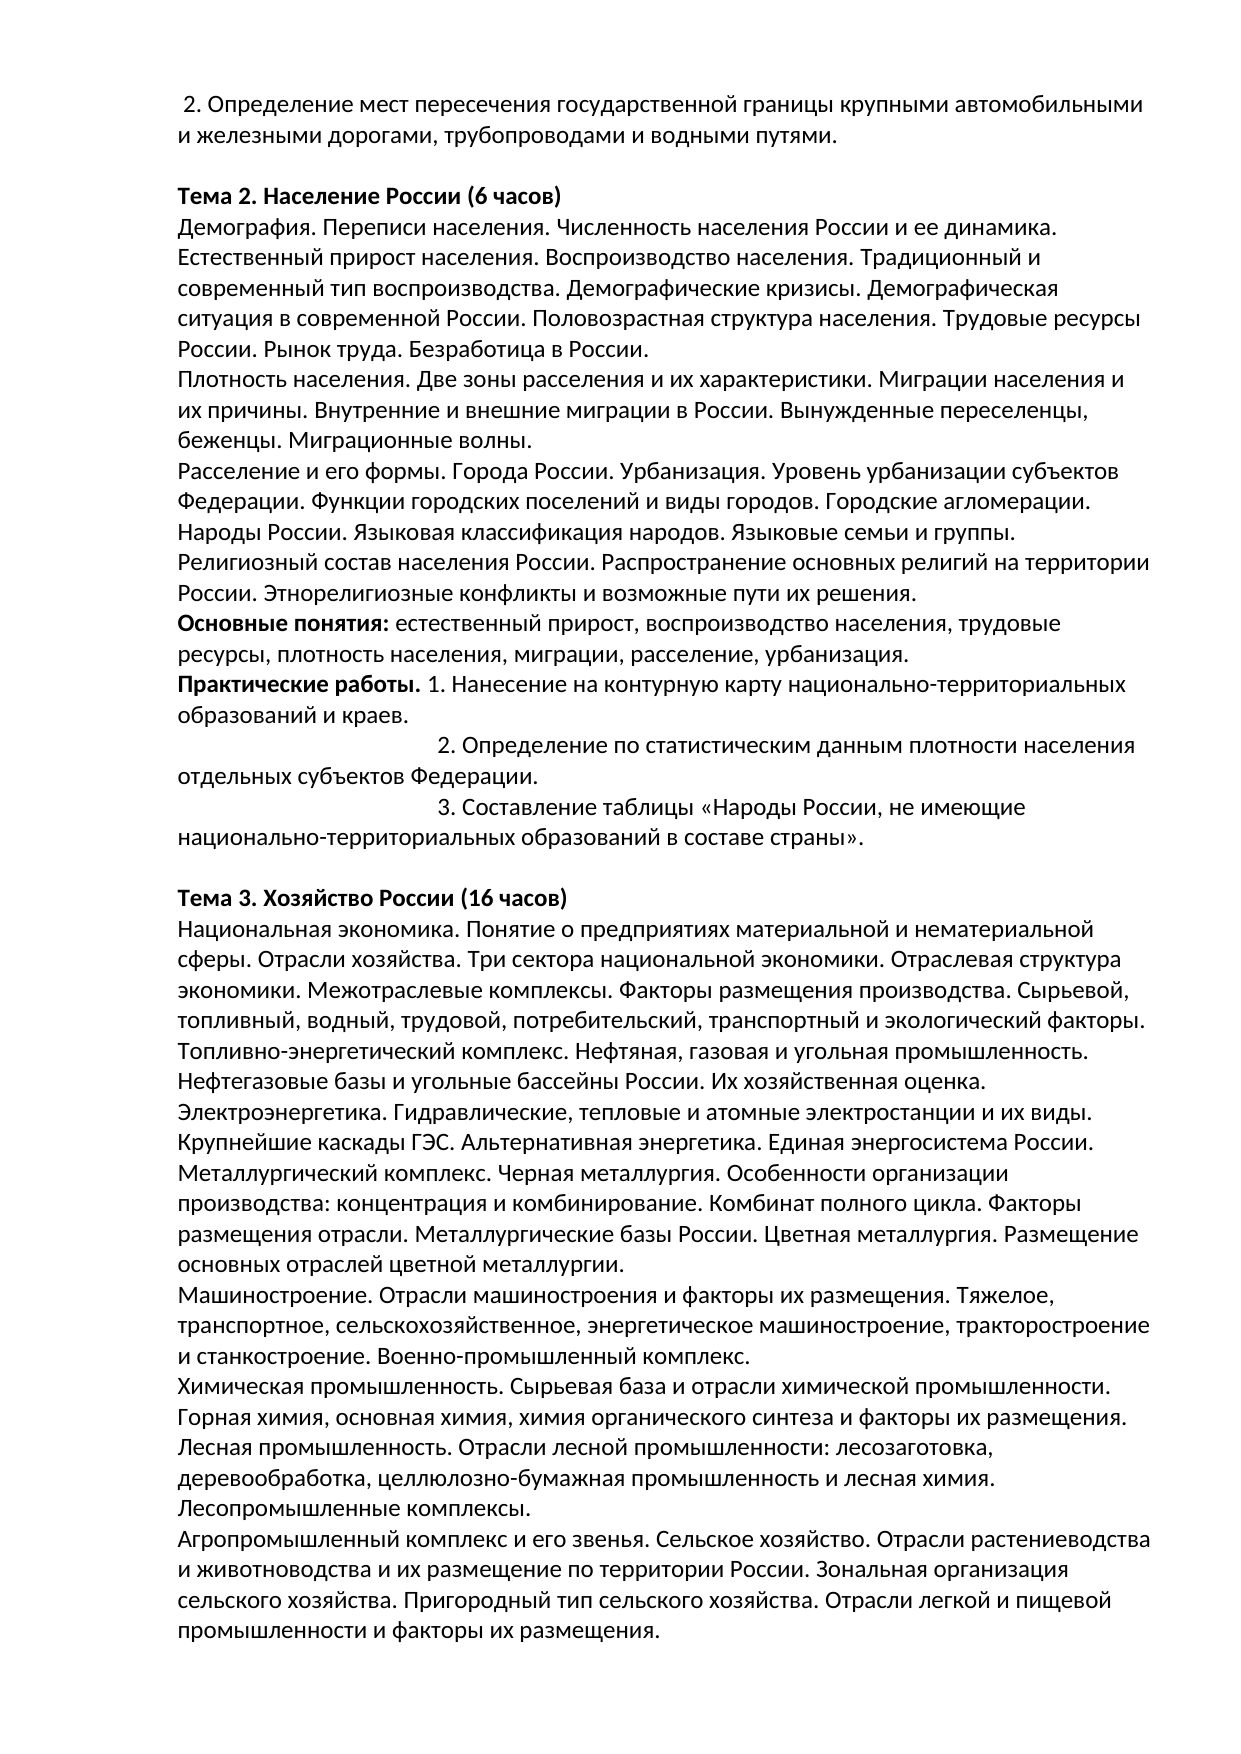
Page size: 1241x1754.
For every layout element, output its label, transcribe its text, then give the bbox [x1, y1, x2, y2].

text Расселение и его формы. Города России. Урбанизация. Уровень урбанизации субъектов Федерации. Функции городских поселений и виды городов. Городские агломерации. [177, 455, 1152, 516]
text 2. Определение по статистическим данным плотности населения отдельных субъектов Федерации. [177, 729, 1152, 791]
text Плотность населения. Две зоны расселения и их характеристики. Миграции населения и их причины. Внутренние и внешние миграции в России. Вынужденные переселенцы, беженцы. Миграционные волны. [177, 363, 1152, 455]
text 3. Составление таблицы «Народы России, не имеющие национально-территориальных образований в составе страны». [177, 791, 1152, 852]
text Машиностроение. Отрасли машиностроения и факторы их размещения. Тяжелое, транспортное, сельскохозяйственное, энергетическое машиностроение, тракторостроение и станкостроение. Военно-промышленный комплекс. [177, 1279, 1152, 1371]
text Народы России. Языковая классификация народов. Языковые семьи и группы. Религиозный состав населения России. Распространение основных религий на территории России. Этнорелигиозные конфликты и возможные пути их решения. [177, 516, 1152, 607]
text Химическая промышленность. Сырьевая база и отрасли химической промышленности. Горная химия, основная химия, химия органического синтеза и факторы их размещения. [177, 1371, 1152, 1432]
text Основные понятия: естественный прирост, воспроизводство населения, трудовые ресурсы, плотность населения, миграции, расселение, урбанизация. [177, 607, 1152, 668]
text Национальная экономика. Понятие о предприятиях материальной и нематериальной сферы. Отрасли хозяйства. Три сектора национальной экономики. Отраслевая структура экономики. Межотраслевые комплексы. Факторы размещения производства. Сырьевой, топливный, водный, трудовой, потребительский, транспортный и экологический факторы. [177, 913, 1152, 1035]
text Металлургический комплекс. Черная металлургия. Особенности организации производства: концентрация и комбинирование. Комбинат полного цикла. Факторы размещения отрасли. Металлургические базы России. Цветная металлургия. Размещение основных отраслей цветной металлургии. [177, 1157, 1152, 1279]
text Тема 2. Население России (6 часов) [177, 180, 1152, 211]
text Топливно-энергетический комплекс. Нефтяная, газовая и угольная промышленность. Нефтегазовые базы и угольные бассейны России. Их хозяйственная оценка. Электроэнергетика. Гидравлические, тепловые и атомные электростанции и их виды. Крупнейшие каскады ГЭС. Альтернативная энергетика. Единая энергосистема России. [177, 1035, 1152, 1157]
text Тема 3. Хозяйство России (16 часов) [177, 882, 1152, 913]
text Лесная промышленность. Отрасли лесной промышленности: лесозаготовка, деревообработка, целлюлозно-бумажная промышленность и лесная химия. Лесопромышленные комплексы. [177, 1432, 1152, 1523]
text Агропромышленный комплекс и его звенья. Сельское хозяйство. Отрасли растениеводства и животноводства и их размещение по территории России. Зональная организация сельского хозяйства. Пригородный тип сельского хозяйства. Отрасли легкой и пищевой промышленности и факторы их размещения. [177, 1523, 1152, 1645]
text Демография. Переписи населения. Численность населения России и ее динамика. Естественный прирост населения. Воспроизводство населения. Традиционный и современный тип воспроизводства. Демографические кризисы. Демографическая ситуация в современной России. Половозрастная структура населения. Трудовые ресурсы России. Рынок труда. Безработица в России. [177, 211, 1152, 363]
text Практические работы. 1. Нанесение на контурную карту национально-территориальных образований и краев. [177, 668, 1152, 729]
text 2. Определение мест пересечения государственной границы крупными автомобильными и железными дорогами, трубопроводами и водными путями. [177, 89, 1152, 150]
